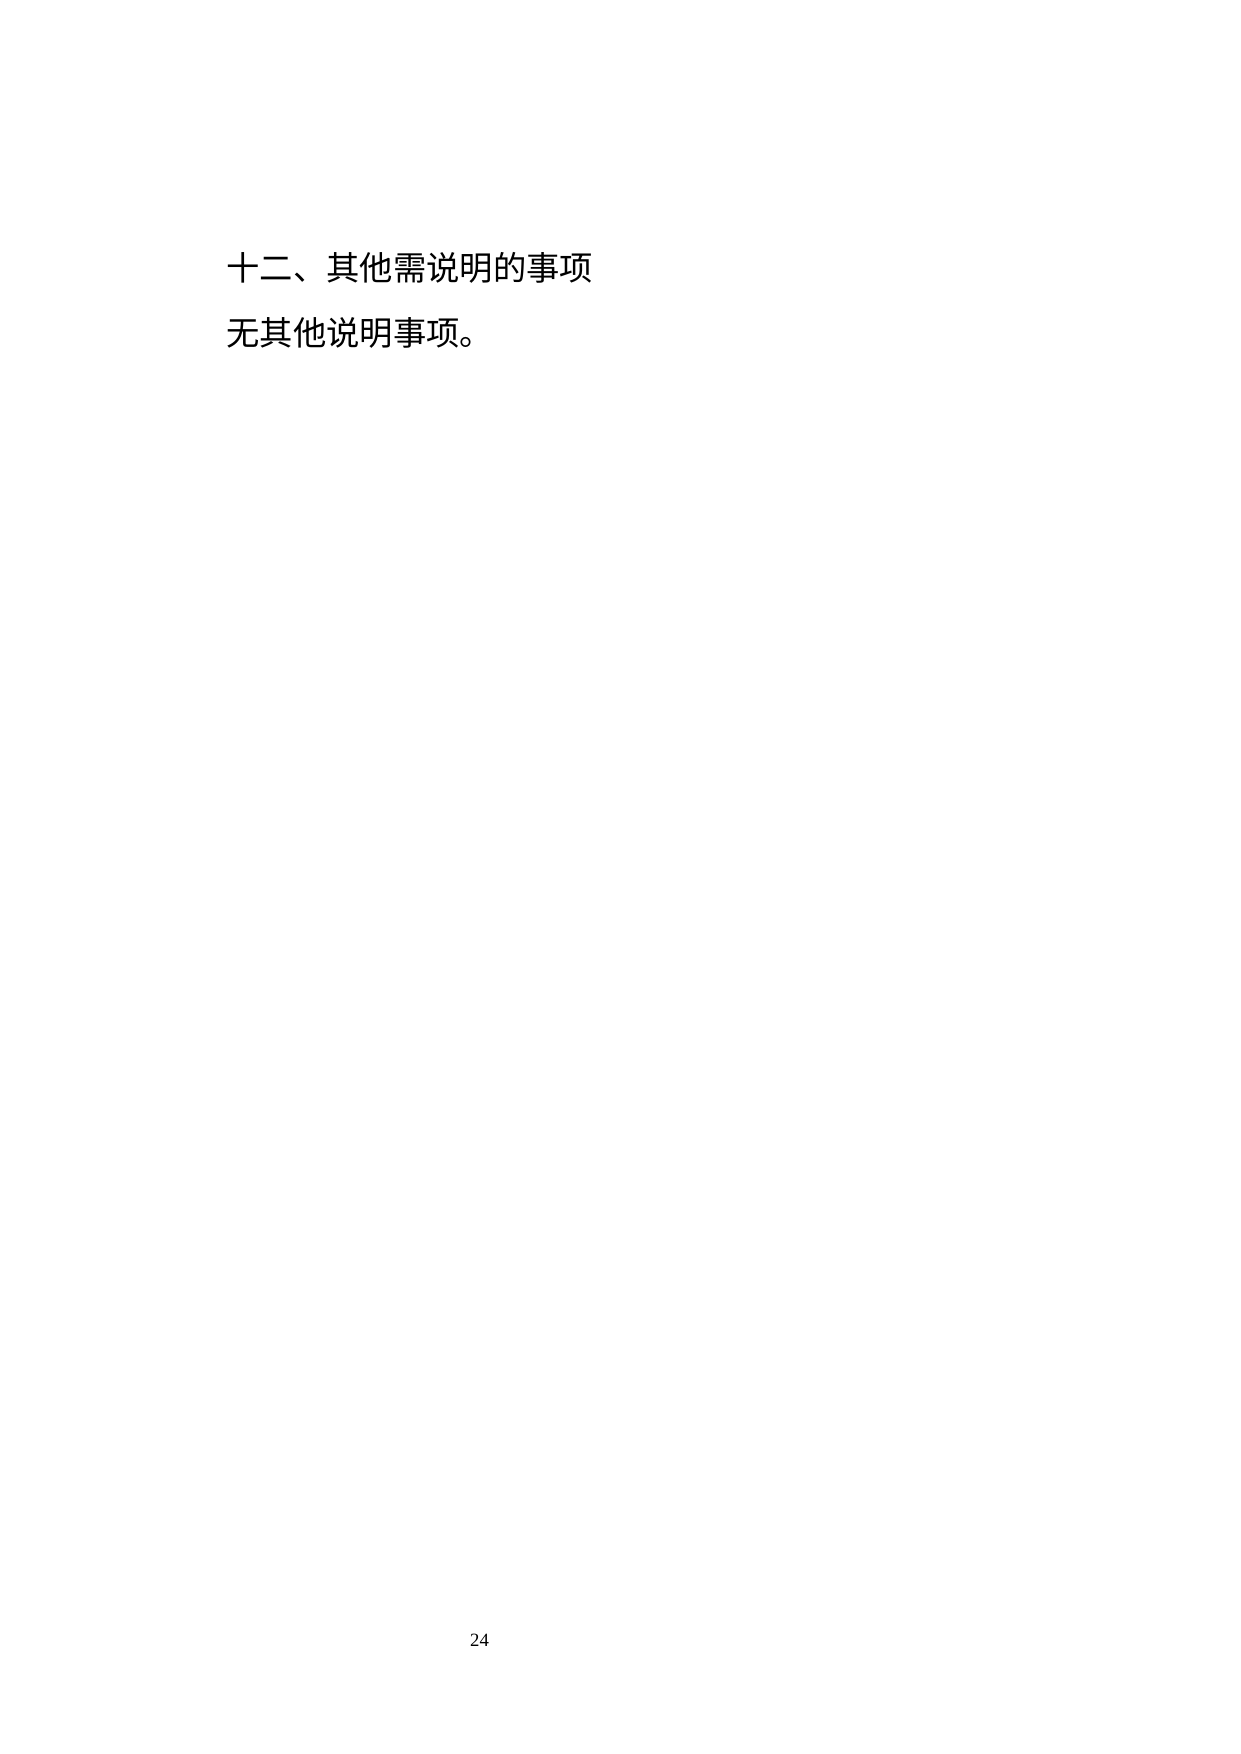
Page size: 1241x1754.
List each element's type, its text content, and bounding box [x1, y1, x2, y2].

text 十二、其他需说明的事项 [159, 233, 1081, 298]
text 无其他说明事项。 [159, 298, 1081, 363]
